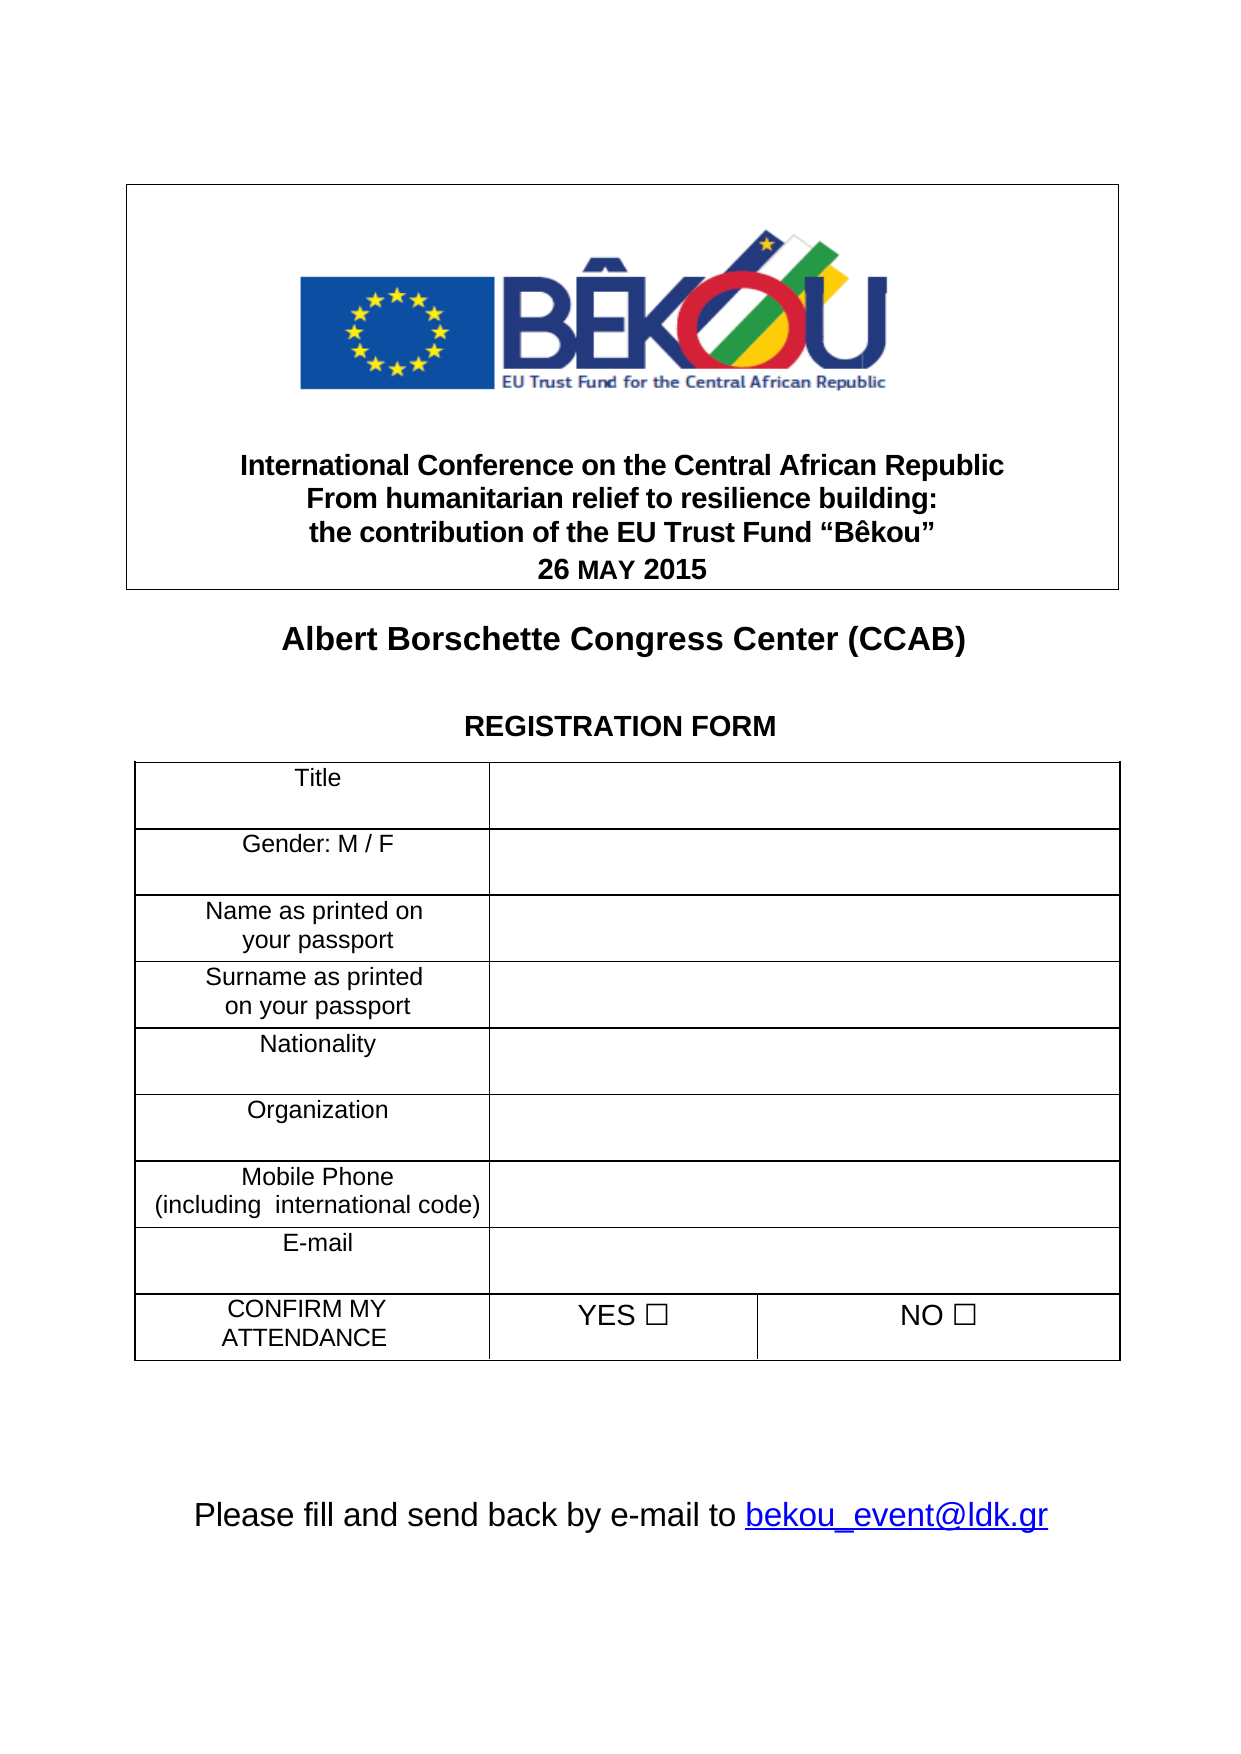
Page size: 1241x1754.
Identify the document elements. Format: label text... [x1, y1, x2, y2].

text 26 may 2015 [127, 545, 1118, 589]
table_cell [490, 1162, 1119, 1227]
table_header Title [136, 763, 489, 828]
table_cell Mobile Phone (including international code) [136, 1162, 489, 1227]
table_cell CONFIRM MY ATTENDANCE [136, 1295, 489, 1359]
text International Conference on the Central African Republic [127, 185, 1118, 478]
table_cell E-mail [136, 1228, 489, 1293]
text Please fill and send back by e-mail to bekou_event@ldk.gr [137, 1495, 1105, 1533]
table_cell [490, 1029, 1119, 1094]
text From humanitarian relief to resilience building: [127, 478, 1118, 512]
text REGISTRATION FORM [136, 709, 1105, 743]
table_cell Nationality [136, 1029, 489, 1094]
table_header [490, 763, 1119, 828]
table_cell [490, 1095, 1119, 1160]
table_cell YES ☐ [490, 1295, 757, 1359]
table_cell Surname as printed on your passport [136, 962, 489, 1027]
table_cell Name as printed on your passport [136, 896, 489, 961]
table_cell [490, 830, 1119, 894]
table_cell NO ☐ [758, 1295, 1119, 1359]
table_cell Organization [136, 1095, 489, 1160]
text Albert Borschette Congress Center (CCAB) [143, 623, 1105, 657]
text the contribution of the EU Trust Fund “Bêkou” [127, 512, 1118, 545]
table_cell [490, 896, 1119, 961]
table_cell [490, 1228, 1119, 1293]
table_cell [490, 962, 1119, 1027]
table_cell Gender: M / F [136, 830, 489, 894]
